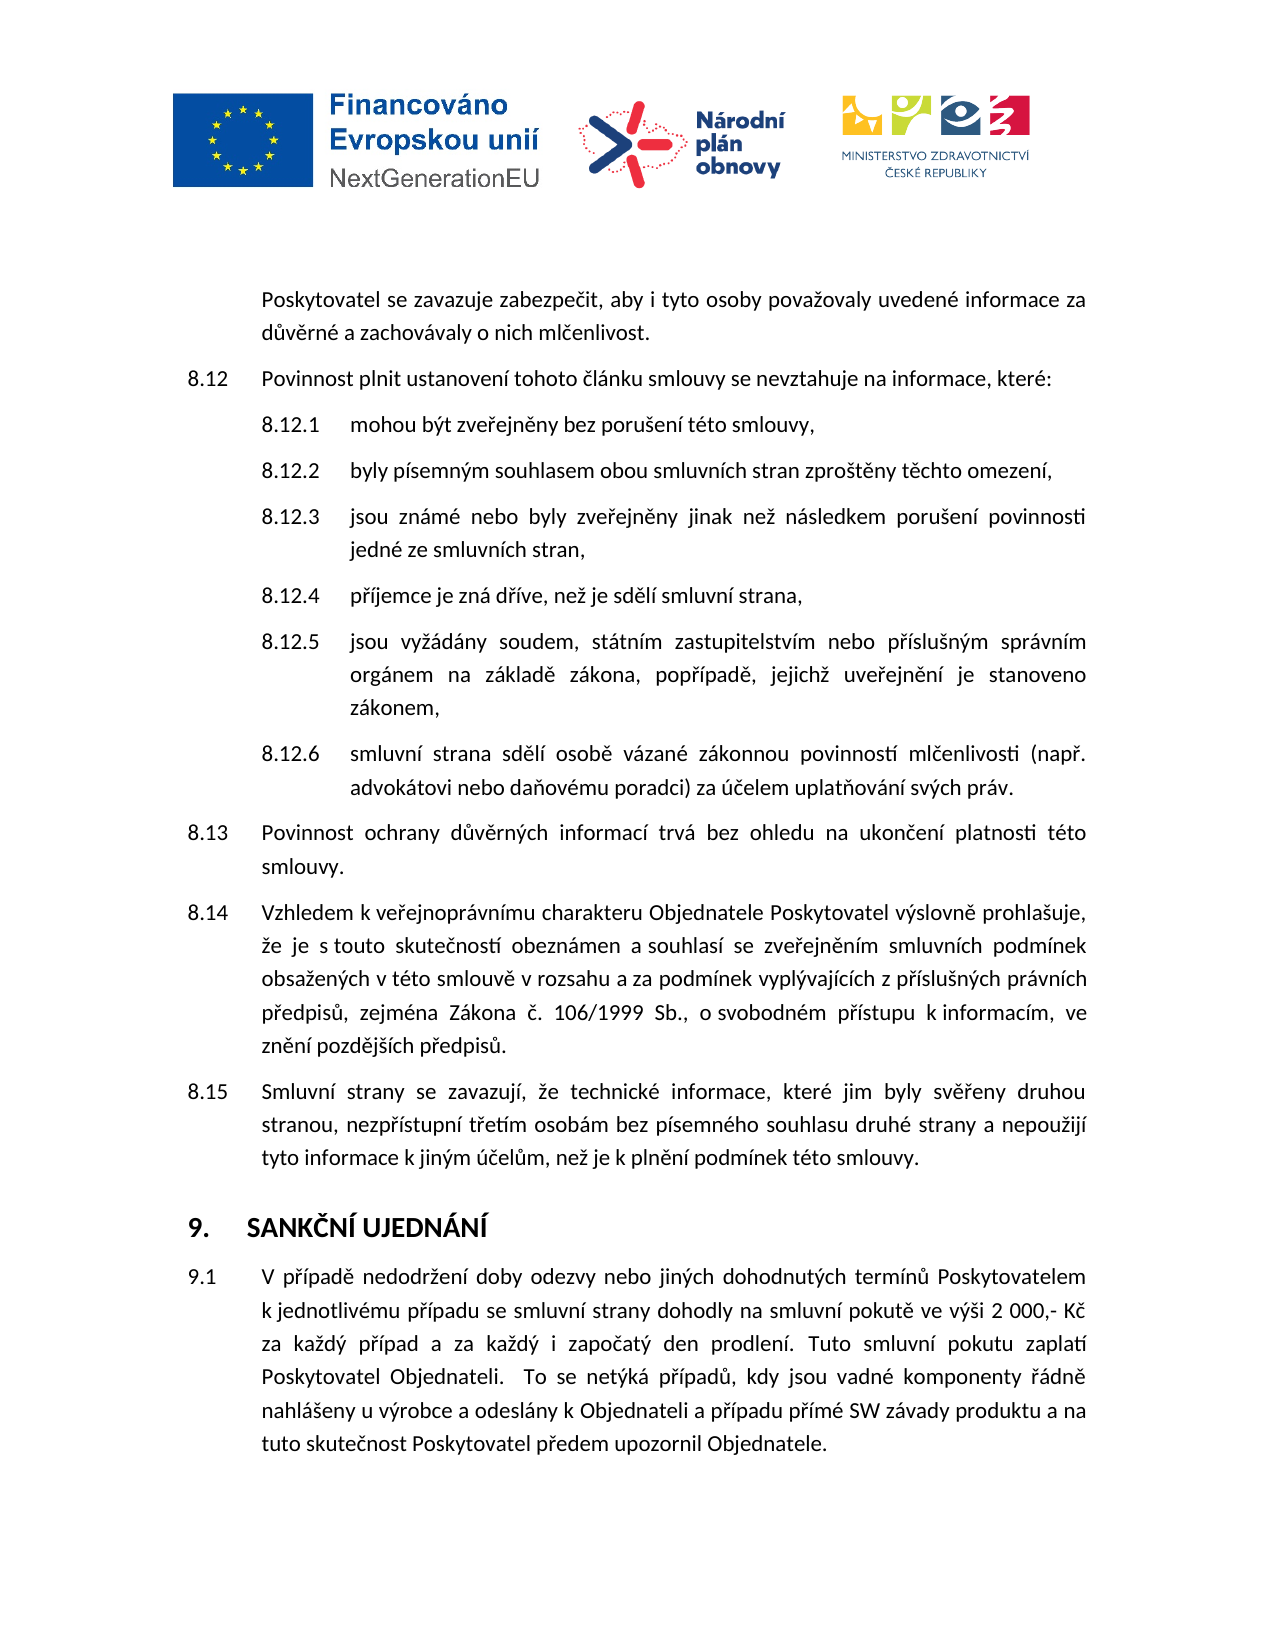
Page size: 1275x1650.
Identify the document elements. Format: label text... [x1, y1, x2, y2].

text příjemce je zná dříve, než je sdělí smluvní strana, [261, 576, 1087, 609]
list Poskytovatel se zavazuje zabezpečit, aby i tyto osoby považovaly uvedené informace za důvěrné a zachovávaly o nich mlčenlivost. [261, 280, 1087, 346]
text V případě nedodržení doby odezvy nebo jiných dohodnutých termínů Poskytovatelem k jednotlivému případu se smluvní strany dohodly na smluvní pokutě ve výši 2 000,- Kč za každý případ a za každý i započatý den prodlení. Tuto smluvní pokutu zaplatí Poskytovatel Objednateli. To se netýká případů, kdy jsou vadné komponenty řádně nahlášeny u výrobce a odeslány k Objednateli a případu přímé SW závady produktu a na tuto skutečnost Poskytovatel předem upozornil Objednatele. [187, 1257, 1087, 1457]
picture [162, 75, 1069, 199]
text jsou vyžádány soudem, státním zastupitelstvím nebo příslušným správním orgánem na základě zákona, popřípadě, jejichž uveřejnění je stanoveno zákonem, [261, 621, 1087, 721]
text jsou známé nebo byly zveřejněny jinak než následkem porušení povinnosti jedné ze smluvních stran, [261, 496, 1087, 563]
text mohou být zveřejněny bez porušení této smlouvy, [261, 405, 1087, 438]
text Povinnost ochrany důvěrných informací trvá bez ohledu na ukončení platnosti této smlouvy. [187, 813, 1087, 880]
text smluvní strana sdělí osobě vázané zákonnou povinností mlčenlivosti (např. advokátovi nebo daňovému poradci) za účelem uplatňování svých práv. [261, 734, 1087, 801]
text byly písemným souhlasem obou smluvních stran zproštěny těchto omezení, [261, 451, 1087, 484]
text Povinnost plnit ustanovení tohoto článku smlouvy se nevztahuje na informace, které: [187, 359, 1087, 392]
text Vzhledem k veřejnoprávnímu charakteru Objednatele Poskytovatel výslovně prohlašuje, že je s touto skutečností obeznámen a souhlasí se zveřejněním smluvních podmínek obsažených v této smlouvě v rozsahu a za podmínek vyplývajících z příslušných právních předpisů, zejména Zákona č. 106/1999 Sb., o svobodném přístupu k informacím, ve znění pozdějších předpisů. [187, 892, 1087, 1059]
text SANKČNÍ UJEDNÁNÍ [187, 1209, 1087, 1244]
text Smluvní strany se zavazují, že technické informace, které jim byly svěřeny druhou stranou, nezpřístupní třetím osobám bez písemného souhlasu druhé strany a nepoužijí tyto informace k jiným účelům, než je k plnění podmínek této smlouvy. [187, 1071, 1087, 1171]
